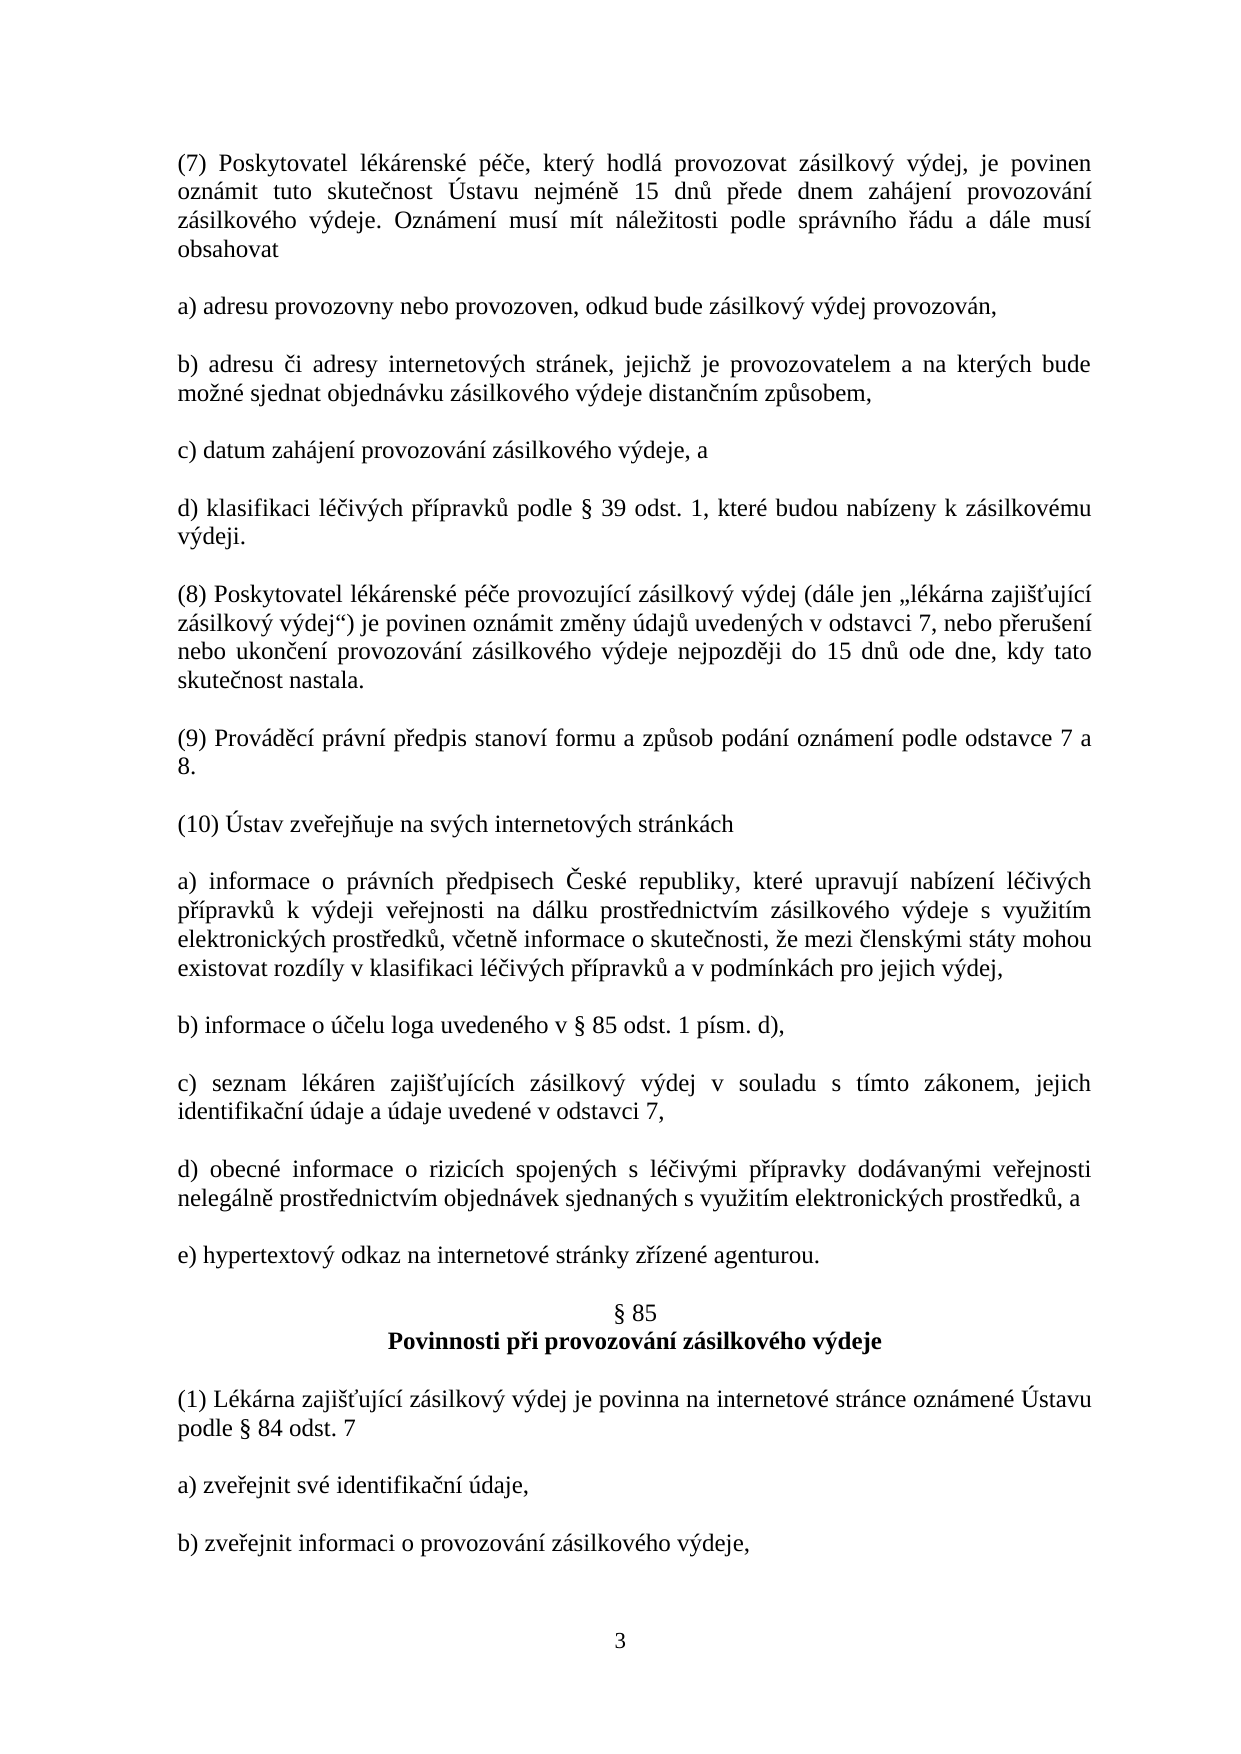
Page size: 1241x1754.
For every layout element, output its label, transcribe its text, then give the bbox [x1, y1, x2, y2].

list b) adresu či adresy internetových stránek, jejichž je provozovatelem a na kterých bude možné sjednat objednávku zásilkového výdeje distančním způsobem, [177, 349, 1092, 406]
list b) zveřejnit informaci o provozování zásilkového výdeje, [177, 1528, 1092, 1556]
list a) adresu provozovny nebo provozoven, odkud bude zásilkový výdej provozován, [177, 291, 1092, 320]
list a) zveřejnit své identifikační údaje, [177, 1470, 1092, 1499]
list c) datum zahájení provozování zásilkového výdeje, a [177, 435, 1092, 464]
list b) informace o účelu loga uvedeného v § 85 odst. 1 písm. d), [177, 1010, 1092, 1039]
list (9) Prováděcí právní předpis stanoví formu a způsob podání oznámení podle odstavce 7 a 8. [177, 723, 1092, 780]
list d) obecné informace o rizicích spojených s léčivými přípravky dodávanými veřejnosti nelegálně prostřednictvím objednávek sjednaných s využitím elektronických prostředků, a [177, 1154, 1092, 1211]
list e) hypertextový odkaz na internetové stránky zřízené agenturou. [177, 1240, 1092, 1269]
list (1) Lékárna zajišťující zásilkový výdej je povinna na internetové stránce oznámené Ústavu podle § 84 odst. 7 [177, 1384, 1092, 1441]
list (8) Poskytovatel lékárenské péče provozující zásilkový výdej (dále jen „lékárna zajišťující zásilkový výdej“) je povinen oznámit změny údajů uvedených v odstavci 7, nebo přerušení nebo ukončení provozování zásilkového výdeje nejpozději do 15 dnů ode dne, kdy tato skutečnost nastala. [177, 579, 1092, 694]
list a) informace o právních předpisech České republiky, které upravují nabízení léčivých přípravků k výdeji veřejnosti na dálku prostřednictvím zásilkového výdeje s využitím elektronických prostředků, včetně informace o skutečnosti, že mezi členskými státy mohou existovat rozdíly v klasifikaci léčivých přípravků a v podmínkách pro jejich výdej, [177, 866, 1092, 981]
list Povinnosti při provozování zásilkového výdeje [177, 1326, 1092, 1355]
list § 85 [177, 1298, 1092, 1326]
list c) seznam lékáren zajišťujících zásilkový výdej v souladu s tímto zákonem, jejich identifikační údaje a údaje uvedené v odstavci 7, [177, 1068, 1092, 1125]
list (7) Poskytovatel lékárenské péče, který hodlá provozovat zásilkový výdej, je povinen oznámit tuto skutečnost Ústavu nejméně 15 dnů přede dnem zahájení provozování zásilkového výdeje. Oznámení musí mít náležitosti podle správního řádu a dále musí obsahovat [177, 148, 1092, 263]
list (10) Ústav zveřejňuje na svých internetových stránkách [177, 809, 1092, 838]
list d) klasifikaci léčivých přípravků podle § 39 odst. 1, které budou nabízeny k zásilkovému výdeji. [177, 493, 1092, 550]
